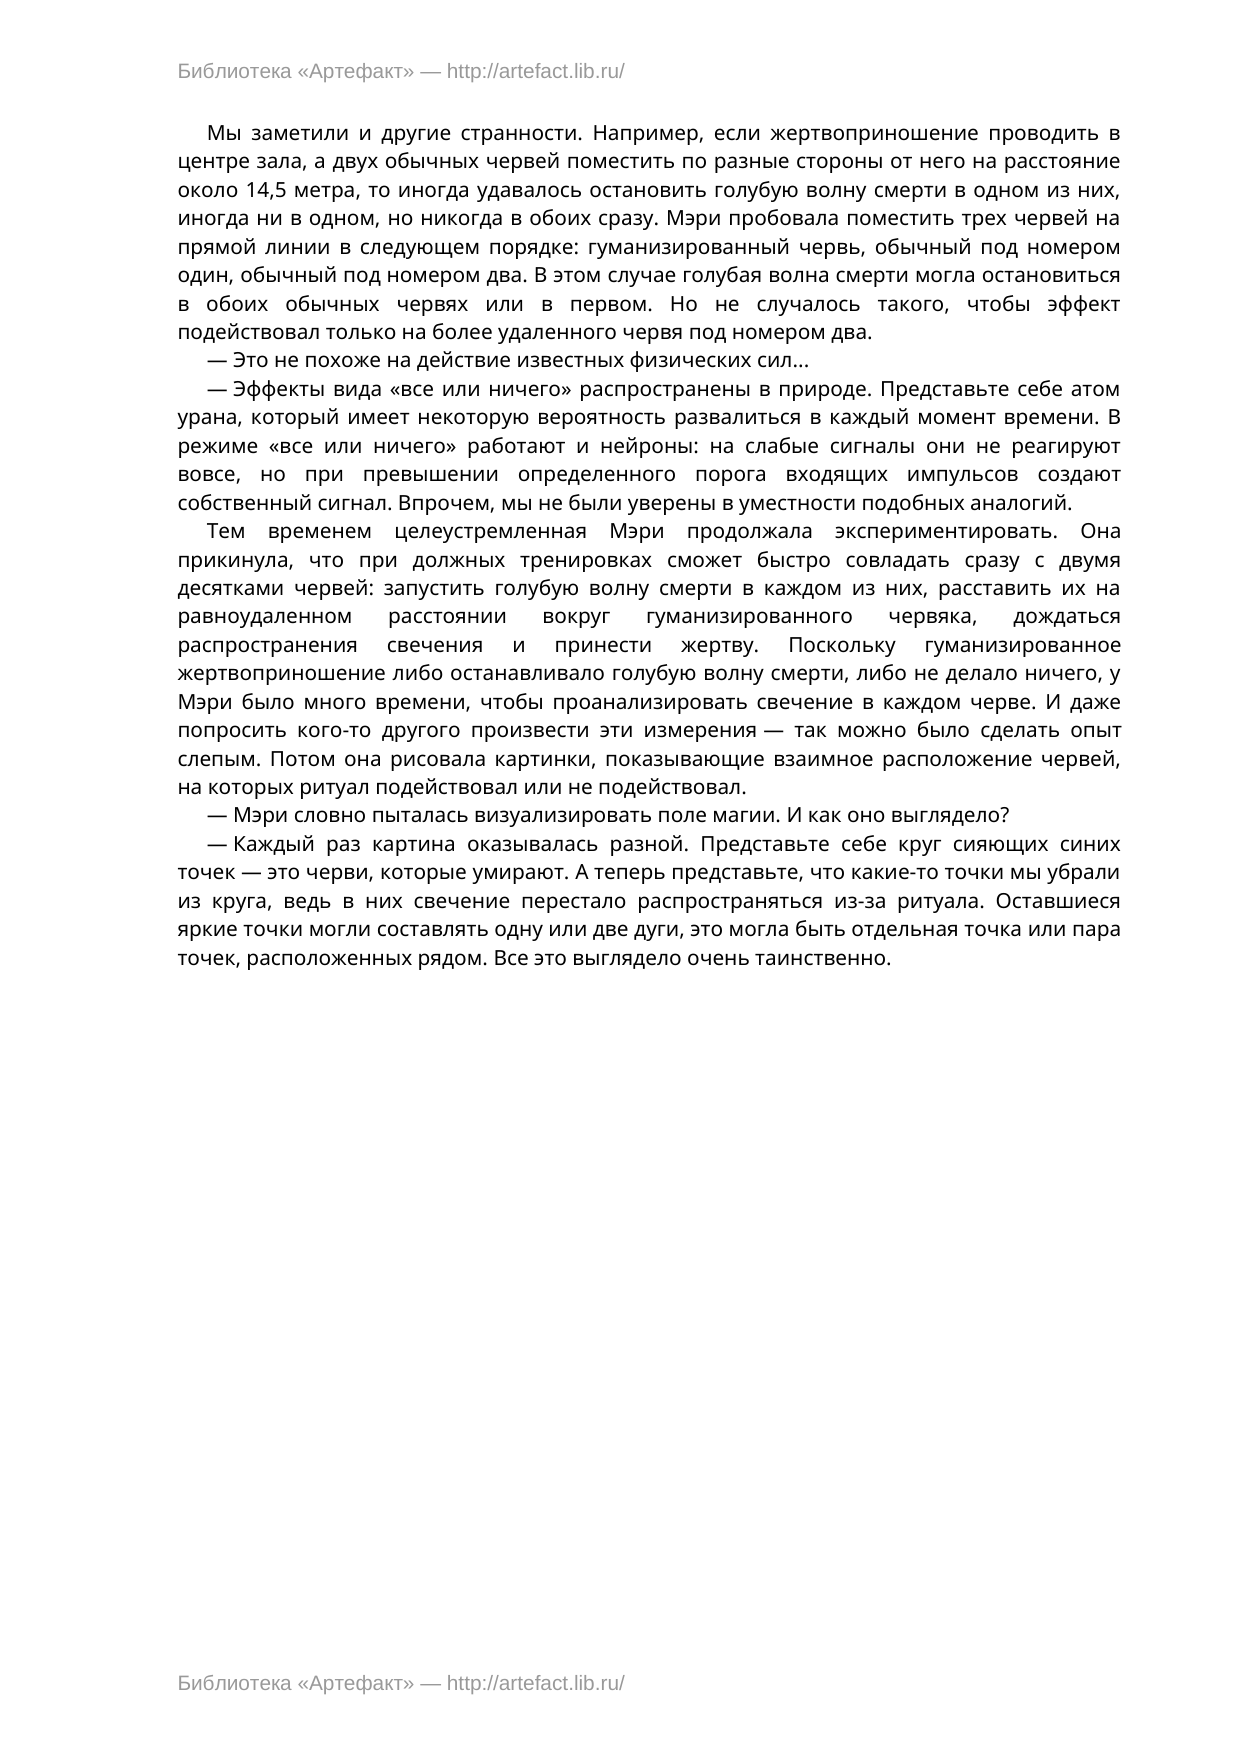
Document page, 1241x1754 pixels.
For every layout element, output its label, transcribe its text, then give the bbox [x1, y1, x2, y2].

text — Это не похоже на действие известных физических сил... [177, 346, 1122, 374]
text — Мэри словно пыталась визуализировать поле магии. И как оно выглядело? [177, 801, 1122, 829]
text Тем временем целеустремленная Мэри продолжала экспериментировать. Она прикинула, что при должных тренировках сможет быстро совладать сразу с двумя десятками червей: запустить голубую волну смерти в каждом из них, расставить их на равноудаленном расстоянии вокруг гуманизированного червяка, дождаться распространения свечения и принести жертву. Поскольку гуманизированное жертвоприношение либо останавливало голубую волну смерти, либо не делало ничего, у Мэри было много времени, чтобы проанализировать свечение в каждом черве. И даже попросить кого-то другого произвести эти измерения — так можно было сделать опыт слепым. Потом она рисовала картинки, показывающие взаимное расположение червей, на которых ритуал подействовал или не подействовал. [177, 516, 1122, 801]
text — Каждый раз картина оказывалась разной. Представьте себе круг сияющих синих точек — это черви, которые умирают. А теперь представьте, что какие-то точки мы убрали из круга, ведь в них свечение перестало распространяться из-за ритуала. Оставшиеся яркие точки могли составлять одну или две дуги, это могла быть отдельная точка или пара точек, расположенных рядом. Все это выглядело очень таинственно. [177, 829, 1122, 971]
text Мы заметили и другие странности. Например, если жертвоприношение проводить в центре зала, а двух обычных червей поместить по разные стороны от него на расстояние около 14,5 метра, то иногда удавалось остановить голубую волну смерти в одном из них, иногда ни в одном, но никогда в обоих сразу. Мэри пробовала поместить трех червей на прямой линии в следующем порядке: гуманизированный червь, обычный под номером один, обычный под номером два. В этом случае голубая волна смерти могла остановиться в обоих обычных червях или в первом. Но не случалось такого, чтобы эффект подействовал только на более удаленного червя под номером два. [177, 118, 1122, 346]
text — Эффекты вида «все или ничего» распространены в природе. Представьте себе атом урана, который имеет некоторую вероятность развалиться в каждый момент времени. В режиме «все или ничего» работают и нейроны: на слабые сигналы они не реагируют вовсе, но при превышении определенного порога входящих импульсов создают собственный сигнал. Впрочем, мы не были уверены в уместности подобных аналогий. [177, 374, 1122, 516]
